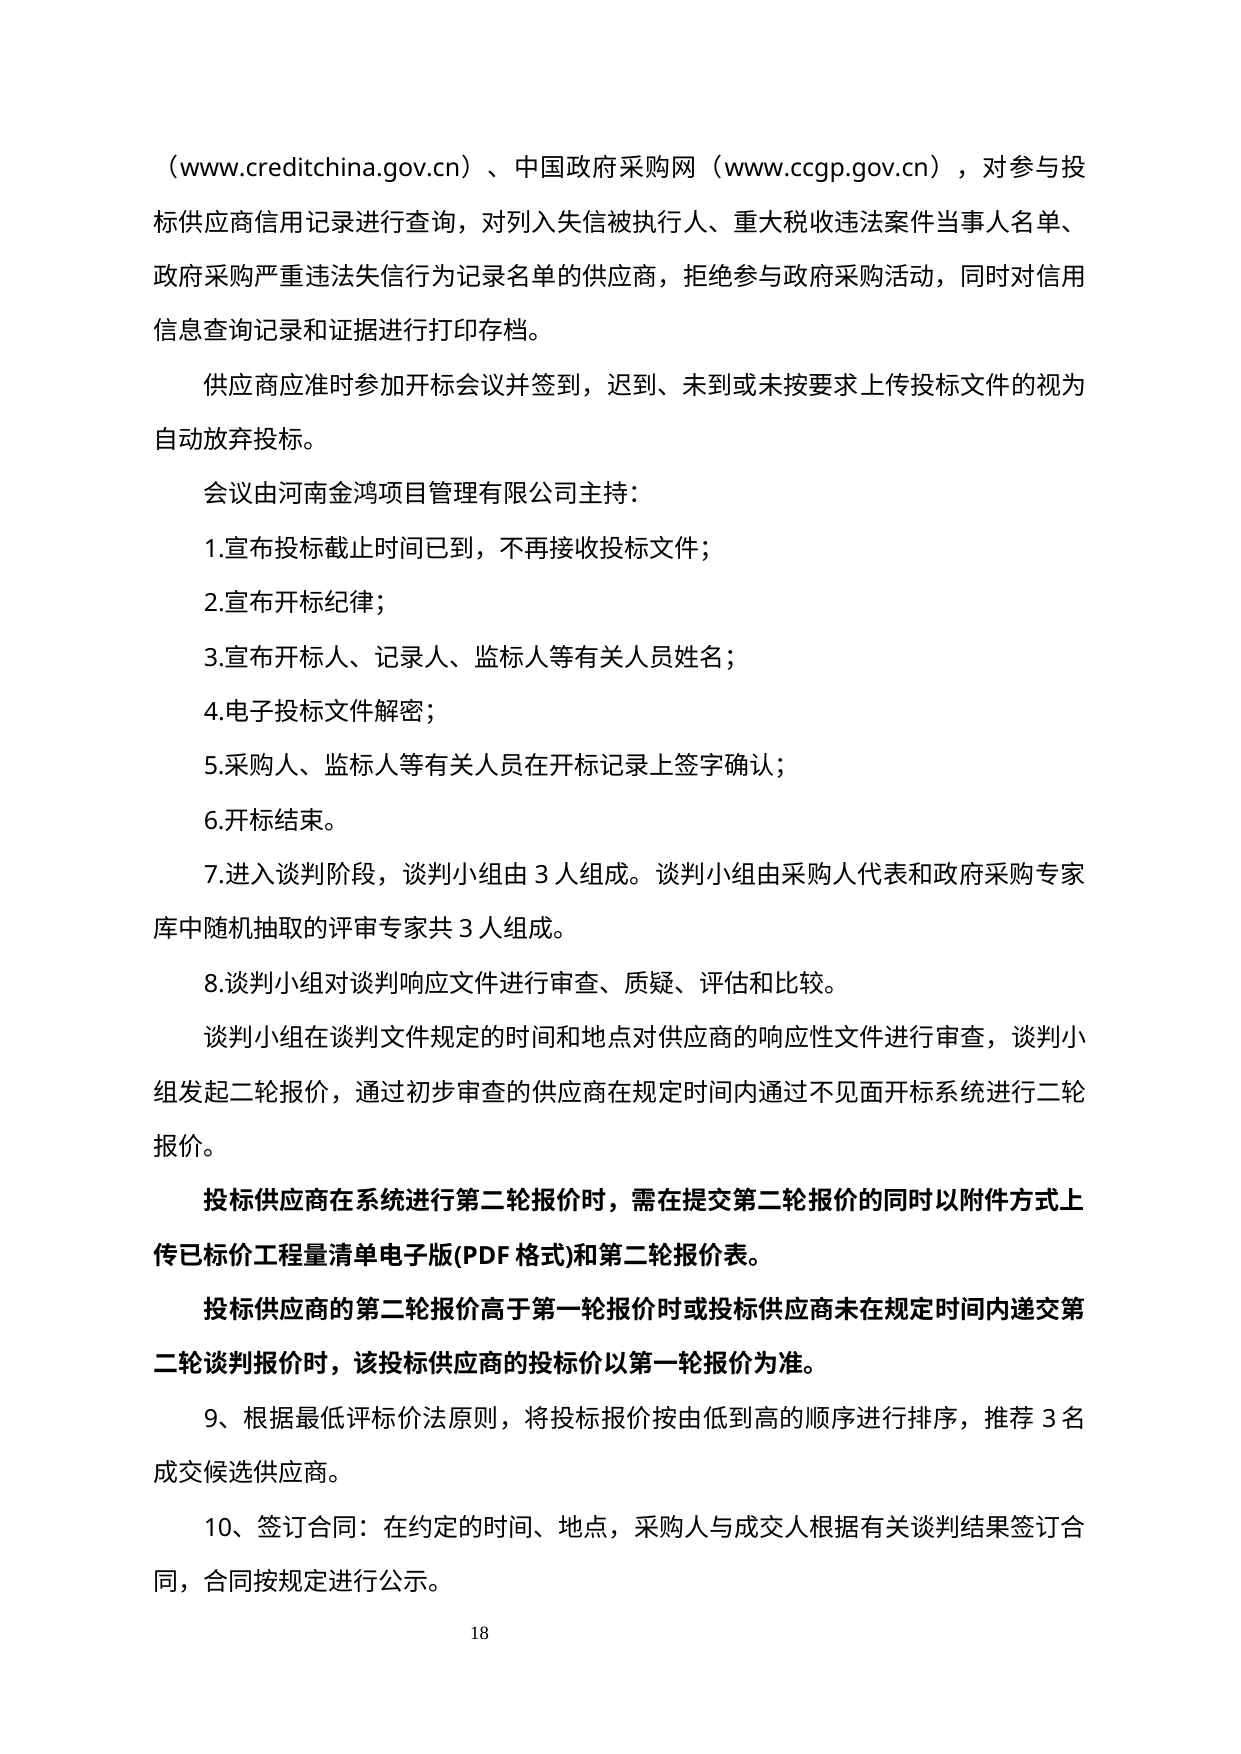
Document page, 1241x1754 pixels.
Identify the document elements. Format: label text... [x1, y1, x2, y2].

text 谈判小组在谈判文件规定的时间和地点对供应商的响应性文件进行审查，谈判小组发起二轮报价，通过初步审查的供应商在规定时间内通过不见面开标系统进行二轮报价。 [153, 1018, 1087, 1163]
text 投标供应商的第二轮报价高于第一轮报价时或投标供应商未在规定时间内递交第二轮谈判报价时，该投标供应商的投标价以第一轮报价为准。 [153, 1289, 1087, 1380]
text 7.进入谈判阶段，谈判小组由3人组成。谈判小组由采购人代表和政府采购专家库中随机抽取的评审专家共3人组成。 [153, 854, 1087, 945]
text 2.宣布开标纪律； [153, 583, 1087, 619]
text 9、根据最低评标价法原则，将投标报价按由低到高的顺序进行排序，推荐3名成交候选供应商。 [153, 1398, 1087, 1489]
text 3.宣布开标人、记录人、监标人等有关人员姓名； [153, 637, 1087, 673]
text 10、签订合同：在约定的时间、地点，采购人与成交人根据有关谈判结果签订合同，合同按规定进行公示。 [153, 1507, 1087, 1598]
text 4.电子投标文件解密； [153, 691, 1087, 728]
text 1.宣布投标截止时间已到，不再接收投标文件； [153, 528, 1087, 564]
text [153, 148, 1087, 347]
text 6.开标结束。 [153, 800, 1087, 836]
text 5.采购人、监标人等有关人员在开标记录上签字确认； [153, 746, 1087, 782]
text 8.谈判小组对谈判响应文件进行审查、质疑、评估和比较。 [153, 963, 1087, 999]
text 供应商应准时参加开标会议并签到，迟到、未到或未按要求上传投标文件的视为自动放弃投标。 [153, 365, 1087, 456]
text 会议由河南金鸿项目管理有限公司主持： [153, 474, 1087, 510]
text 投标供应商在系统进行第二轮报价时，需在提交第二轮报价的同时以附件方式上传已标价工程量清单电子版(PDF格式)和第二轮报价表。 [153, 1181, 1087, 1271]
